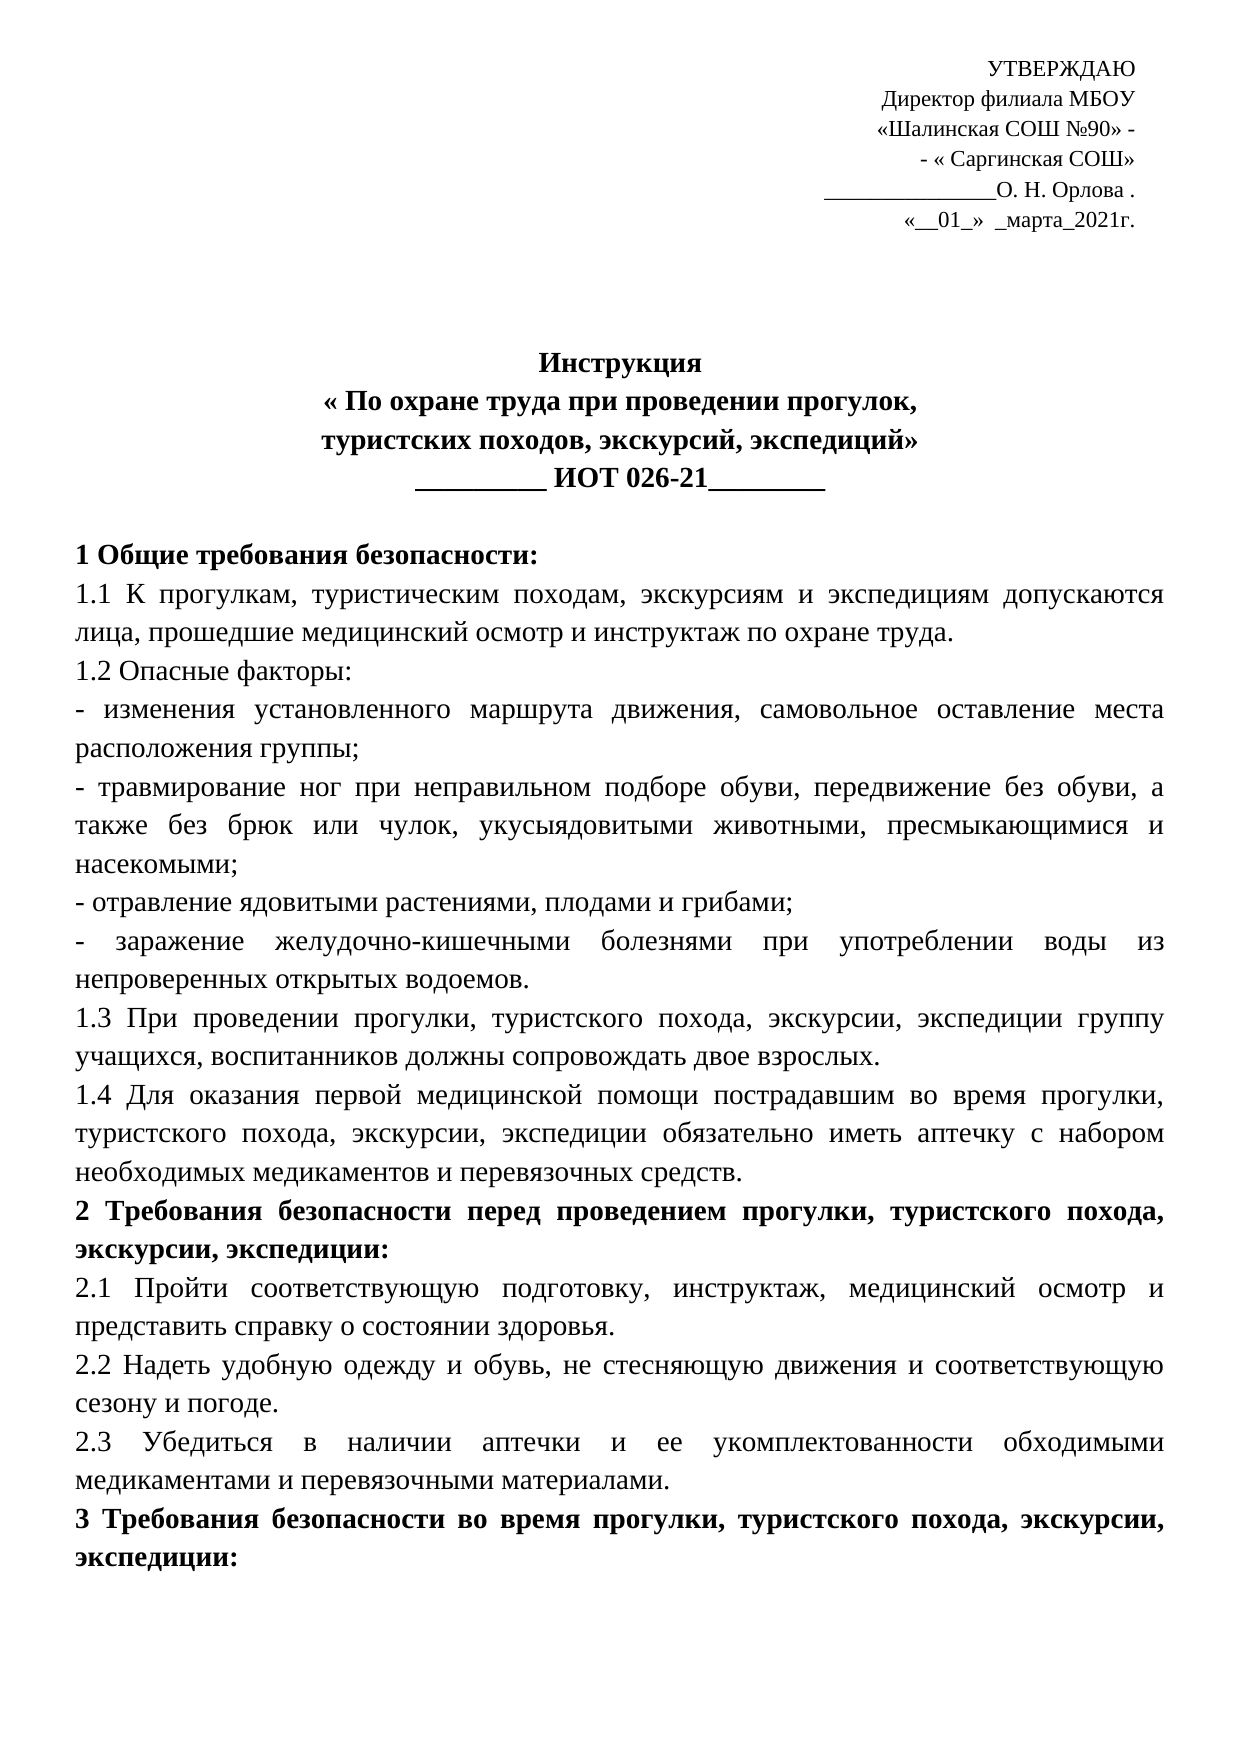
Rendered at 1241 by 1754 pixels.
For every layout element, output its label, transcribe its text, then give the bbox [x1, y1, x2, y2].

text - заражение желудочно-кишечными болезнями при употреблении воды из непроверенных открытых водоемов. [75, 923, 1165, 995]
text - изменения установленного маршрута движения, самовольное оставление места расположения группы; [75, 692, 1165, 764]
text « По охране труда при проведении прогулок, [75, 383, 1165, 417]
text 2.2 Надеть удобную одежду и обувь, не стесняющую движения и соответствующую сезону и погоде. [75, 1347, 1165, 1419]
text 1.4 Для оказания первой медицинской помощи пострадавшим во время прогулки, туристского похода, экскурсии, экспедиции обязательно иметь аптечку с набором необходимых медикаментов и перевязочных средств. [75, 1077, 1165, 1188]
text 1.2 Опасные факторы: [75, 653, 1165, 687]
text туристских походов, экскурсий, экспедиций» [75, 422, 1165, 455]
text 2 Требования безопасности перед проведением прогулки, туристского похода, экскурсии, экспедиции: [75, 1193, 1165, 1265]
text 2.1 Пройти соответствующую подготовку, инструктаж, медицинский осмотр и представить справку о состоянии здоровья. [75, 1270, 1165, 1342]
text 1 Общие требования безопасности: [75, 537, 1165, 571]
text 3 Требования безопасности во время прогулки, туристского похода, экскурсии, экспедиции: [75, 1501, 1165, 1573]
table_header УТВЕРЖДАЮ Директор филиала МБОУ «Шалинская СОШ №90» - - « Саргинская СОШ» _______________О. Н. Орлова . «__01_» _марта_2021г. [648, 22, 1146, 327]
text - травмирование ног при неправильном подборе обуви, передвижение без обуви, а также без брюк или чулок, укусыядовитыми животными, пресмыкающимися и насекомыми; [75, 769, 1165, 879]
text _________ ИОТ 026-21________ [75, 460, 1165, 494]
text Инструкция [75, 345, 1165, 378]
text - отравление ядовитыми растениями, плодами и грибами; [75, 884, 1165, 918]
text 2.3 Убедиться в наличии аптечки и ее укомплектованности обходимыми медикаментами и перевязочными материалами. [75, 1424, 1165, 1496]
text 1.3 При проведении прогулки, туристского похода, экскурсии, экспедиции группу учащихся, воспитанников должны сопровождать двое взрослых. [75, 1000, 1165, 1072]
text 1.1 К прогулкам, туристическим походам, экскурсиям и экспедициям допускаются лица, прошедшие медицинский осмотр и инструктаж по охране труда. [75, 576, 1165, 648]
